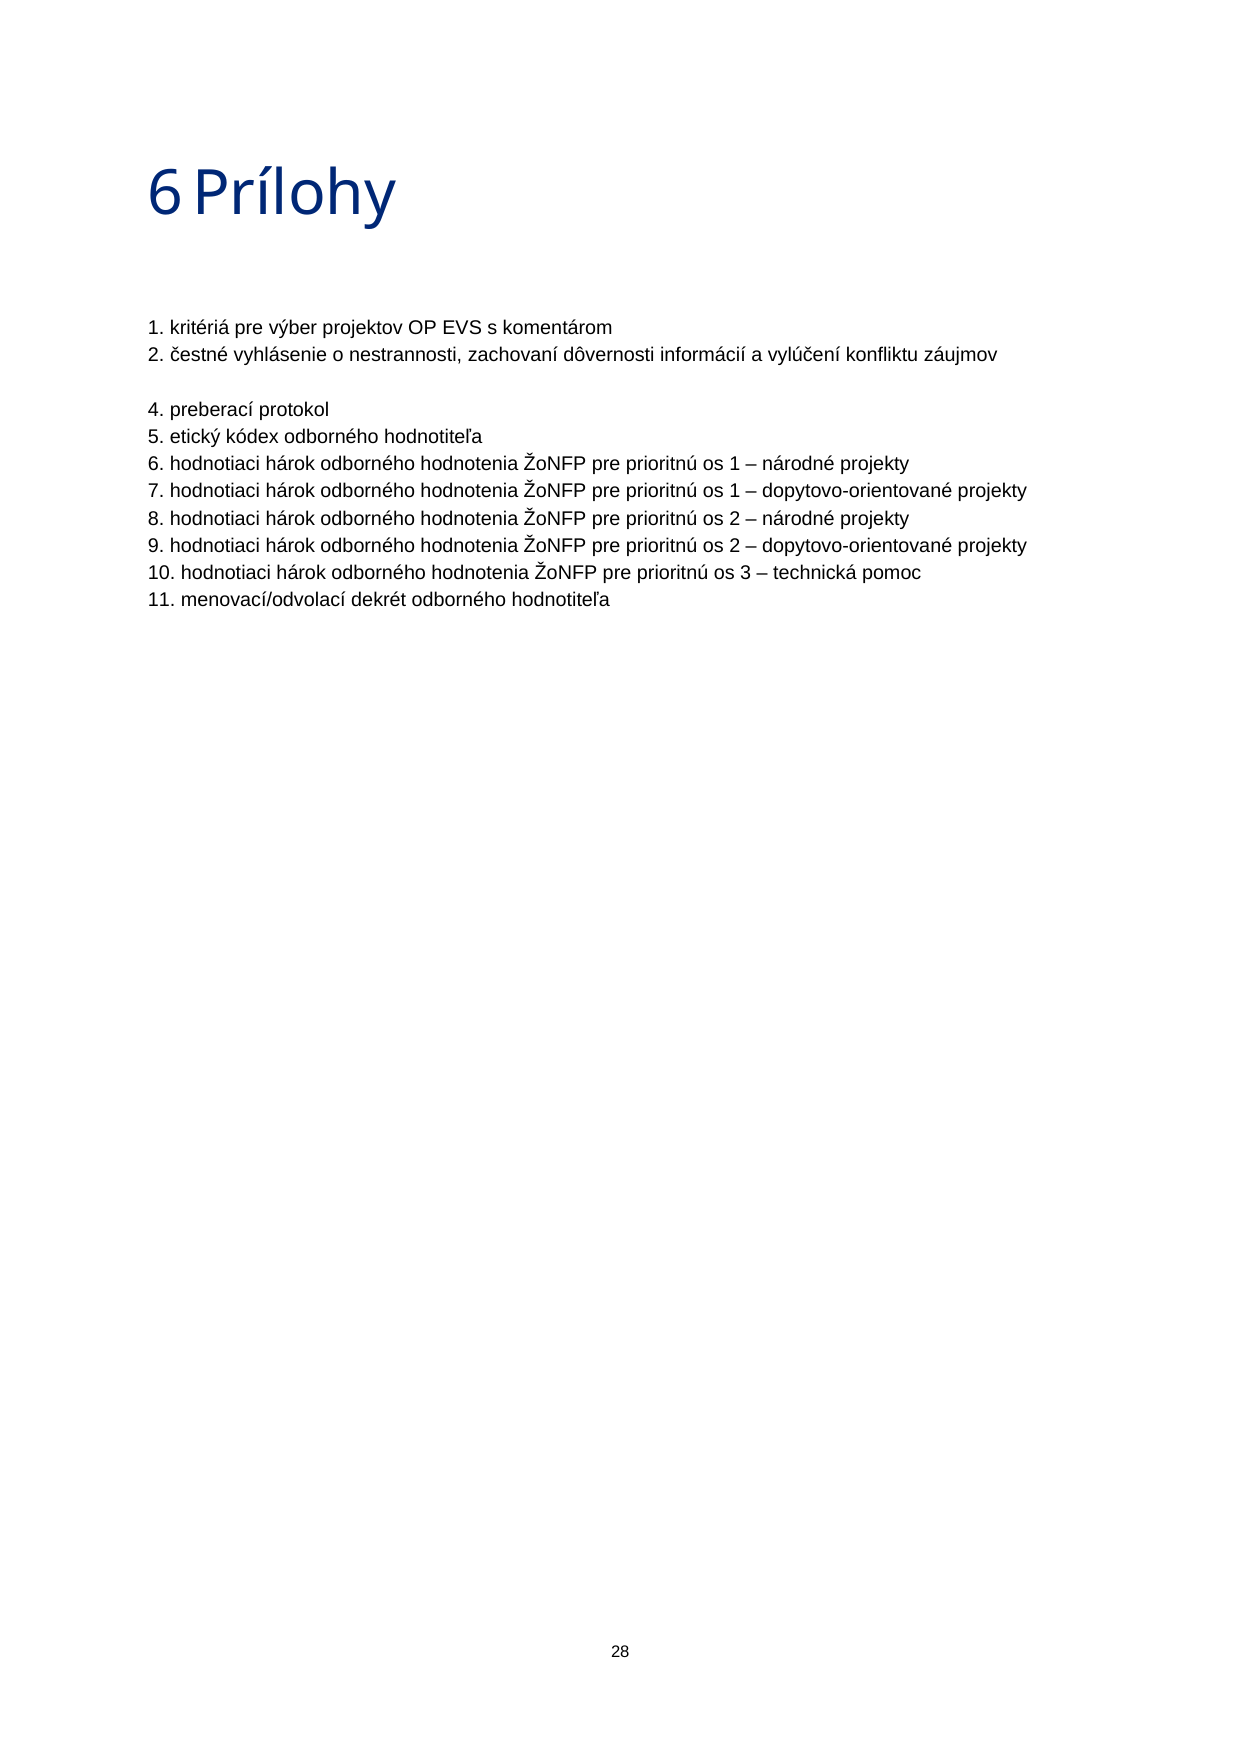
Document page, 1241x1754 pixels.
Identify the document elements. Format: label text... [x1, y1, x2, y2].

text 11. menovací/odvolací dekrét odborného hodnotiteľa [148, 588, 1029, 611]
text 9. hodnotiaci hárok odborného hodnotenia ŽoNFP pre prioritnú os 2 – dopytovo-orientované projekty [148, 534, 1029, 556]
text 5. etický kódex odborného hodnotiteľa [148, 425, 1029, 448]
text 8. hodnotiaci hárok odborného hodnotenia ŽoNFP pre prioritnú os 2 – národné projekty [148, 506, 1029, 529]
text 2. čestné vyhlásenie o nestrannosti, zachovaní dôvernosti informácií a vylúčení konfliktu záujmov [148, 343, 1092, 366]
text 1. kritériá pre výber projektov OP EVS s komentárom [148, 316, 1029, 339]
text 4. preberací protokol [148, 398, 1029, 420]
text 7. hodnotiaci hárok odborného hodnotenia ŽoNFP pre prioritnú os 1 – dopytovo-orientované projekty [148, 479, 1029, 502]
text 6. hodnotiaci hárok odborného hodnotenia ŽoNFP pre prioritnú os 1 – národné projekty [148, 452, 1029, 475]
subtitle Prílohy [148, 148, 1092, 233]
text 10. hodnotiaci hárok odborného hodnotenia ŽoNFP pre prioritnú os 3 – technická pomoc [148, 561, 1029, 583]
